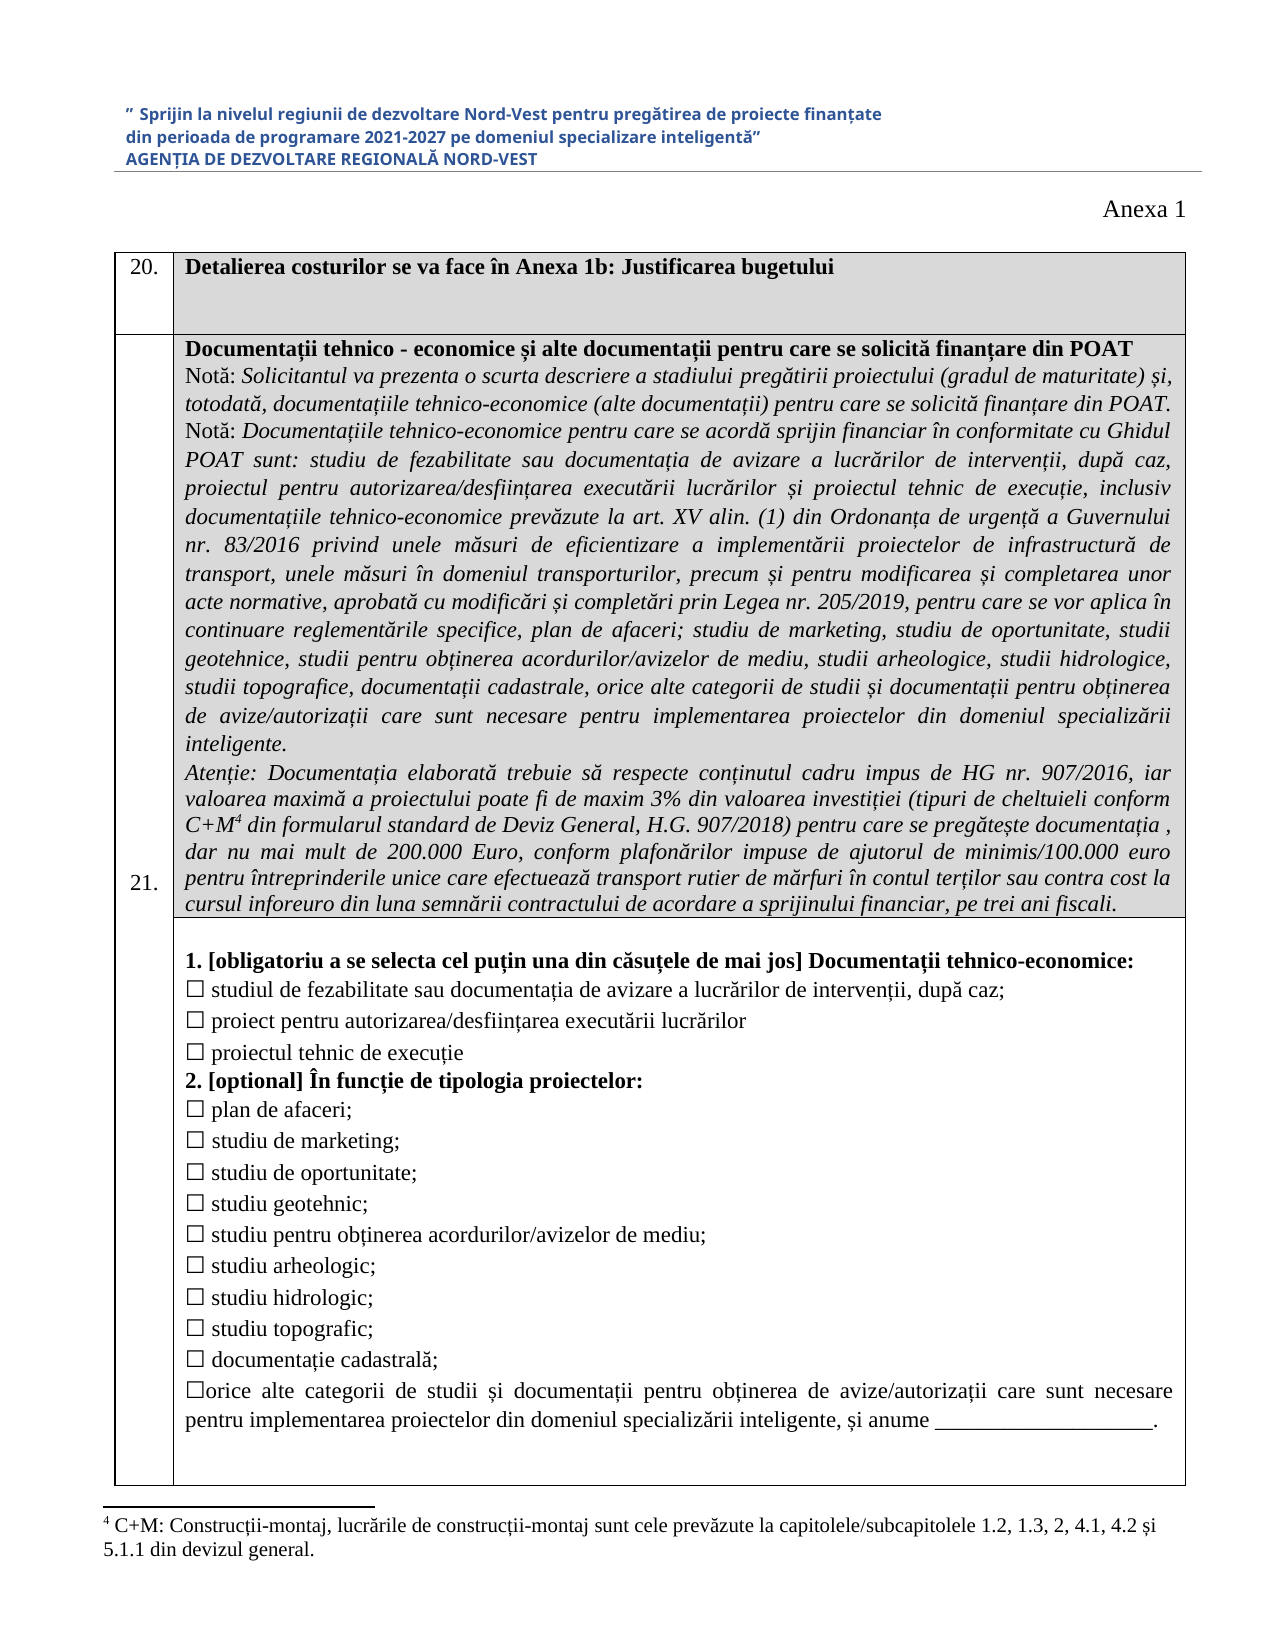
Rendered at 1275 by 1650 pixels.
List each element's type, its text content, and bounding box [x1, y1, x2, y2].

table_cell Documentații tehnico - economice și alte documentații pentru care se solicită finanțare din POAT Notă: Solicitantul va prezenta o scurta descriere a stadiului pregătirii proiectului (gradul de maturitate) și, totodată, documentațiile tehnico-economice (alte documentații) pentru care se solicită finanțare din POAT. Notă: Documentațiile tehnico-economice pentru care se acordă sprijin financiar în conformitate cu Ghidul POAT sunt: studiu de fezabilitate sau documentația de avizare a lucrărilor de intervenții, după caz, proiectul pentru autorizarea/desființarea executării lucrărilor și proiectul tehnic de execuție, inclusiv documentațiile tehnico-economice prevăzute la art. XV alin. (1) din Ordonanța de urgență a Guvernului nr. 83/2016 privind unele măsuri de eficientizare a implementării proiectelor de infrastructură de transport, unele măsuri în domeniul transporturilor, precum și pentru modificarea și completarea unor acte normative, aprobată cu modificări și completări prin Legea nr. 205/2019, pentru care se vor aplica în continuare reglementările specifice, plan de afaceri; studiu de marketing, studiu de oportunitate, studii geotehnice, studii pentru obținerea acordurilor/avizelor de mediu, studii arheologice, studii hidrologice, studii topografice, documentații cadastrale, orice alte categorii de studii și documentații pentru obținerea de avize/autorizații care sunt necesare pentru implementarea proiectelor din domeniul specializării inteligente. Atenție: Documentația elaborată trebuie să respecte conținutul cadru impus de HG nr. 907/2016, iar valoarea maximă a proiectului poate fi de maxim 3% din valoarea investiției (tipuri de cheltuieli conform C+M din formularul standard de Deviz General, H.G. 907/2018) pentru care se pregătește documentația , dar nu mai mult de 200.000 Euro, conform plafonărilor impuse de ajutorul de minimis/100.000 euro pentru întreprinderile unice care efectuează transport rutier de mărfuri în contul terților sau contra cost la cursul inforeuro din luna semnării contractului de acordare a sprijinului financiar, pe trei ani fiscali. [174, 335, 1185, 917]
table_cell [116, 253, 173, 334]
table_cell [116, 335, 173, 1485]
table_cell Detalierea costurilor se va face în Anexa 1b: Justificarea bugetului [174, 253, 1185, 334]
table_cell 1. [obligatoriu a se selecta cel puțin una din căsuțele de mai jos] Documentații tehnico-economice: studiul de fezabilitate sau documentația de avizare a lucrărilor de intervenții, după caz; proiect pentru autorizarea/desființarea executării lucrărilor proiectul tehnic de execuție 2. [optional] În funcție de tipologia proiectelor: plan de afaceri; studiu de marketing; studiu de oportunitate; studiu geotehnic; studiu pentru obținerea acordurilor/avizelor de mediu; studiu arheologic; studiu hidrologic; ☐ studiu topografic; ☐ documentație cadastrală; ☐orice alte categorii de studii și documentații pentru obținerea de avize/autorizații care sunt necesare pentru implementarea proiectelor din domeniul specializării inteligente, și anume ___________________. [174, 918, 1185, 1485]
